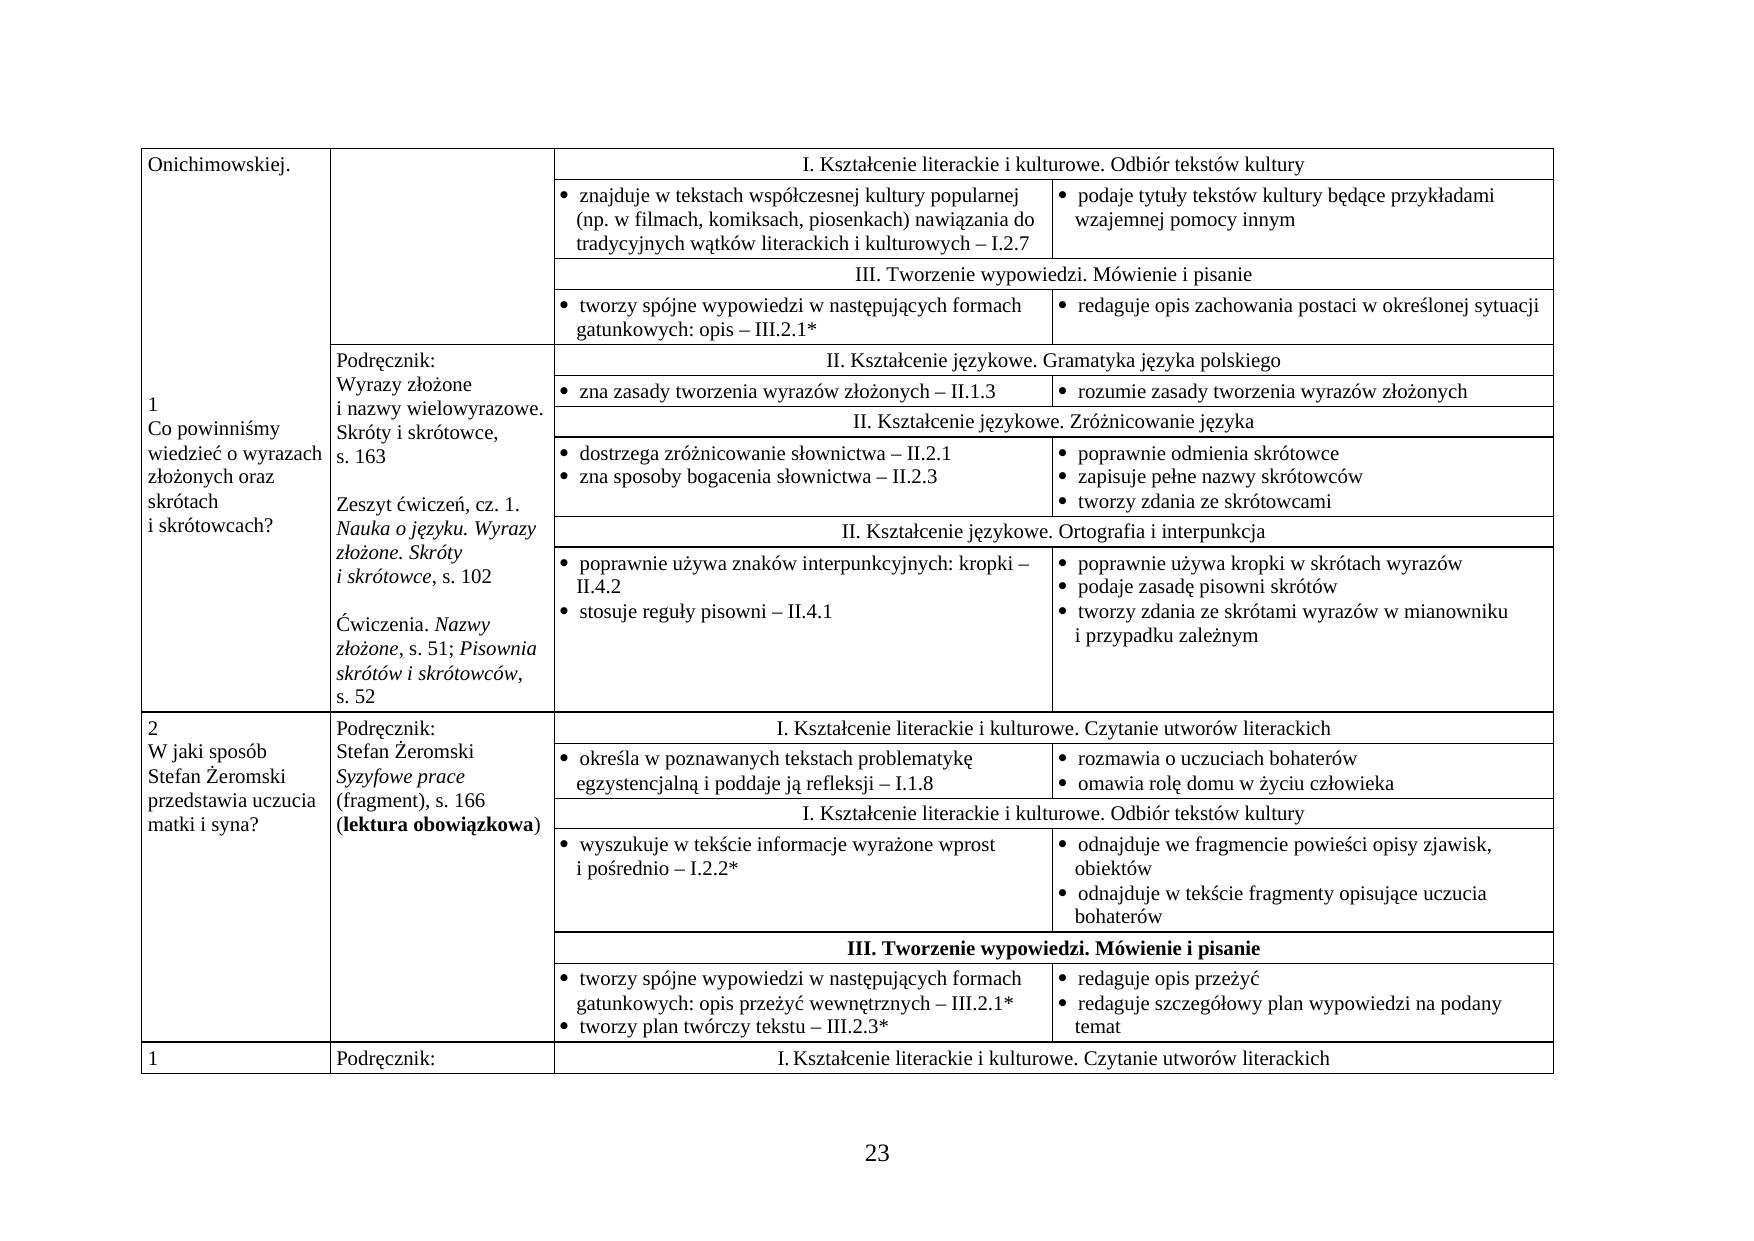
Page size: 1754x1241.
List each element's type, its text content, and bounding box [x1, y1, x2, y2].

table_cell wyszukuje w tekście informacje wyrażone wprost i pośrednio – I.2.2* [555, 829, 1052, 931]
table_cell poprawnie używa znaków interpunkcyjnych: kropki – II.4.2 stosuje reguły pisowni – II.4.1 [555, 548, 1052, 711]
table_cell rozmawia o uczuciach bohaterów omawia rolę domu w życiu człowieka [1053, 744, 1553, 797]
table_cell II. Kształcenie językowe. Zróżnicowanie języka [555, 407, 1553, 436]
table_cell zna zasady tworzenia wyrazów złożonych – II.1.3 [555, 376, 1052, 406]
table_cell odnajduje we fragmencie powieści opisy zjawisk, obiektów odnajduje w tekście fragmenty opisujące uczucia bohaterów [1053, 829, 1553, 931]
table_cell Podręcznik: Wyrazy złożone i nazwy wielowyrazowe. Skróty i skrótowce, s. 163 Zeszyt ćwiczeń, cz. 1. Nauka o języku. Wyrazy złożone. Skróty i skrótowce, s. 102 Ćwiczenia. Nazwy złożone, s. 51; Pisownia skrótów i skrótowców, s. 52 [331, 345, 554, 711]
table_cell I. Kształcenie literackie i kulturowe. Czytanie utworów literackich [555, 713, 1553, 742]
table_cell dostrzega zróżnicowanie słownictwa – II.2.1 zna sposoby bogacenia słownictwa – II.2.3 [555, 438, 1052, 516]
table_cell I. Kształcenie literackie i kulturowe. Odbiór tekstów kultury [555, 799, 1553, 828]
table_cell II. Kształcenie językowe. Ortografia i interpunkcja [555, 517, 1553, 546]
table_cell III. Tworzenie wypowiedzi. Mówienie i pisanie [555, 933, 1553, 962]
table_cell poprawnie używa kropki w skrótach wyrazów podaje zasadę pisowni skrótów tworzy zdania ze skrótami wyrazów w mianowniku i przypadku zależnym [1053, 548, 1553, 711]
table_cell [331, 1043, 554, 1072]
table_cell III. Tworzenie wypowiedzi. Mówienie i pisanie [555, 259, 1553, 289]
table_cell określa w poznawanych tekstach problematykę egzystencjalną i poddaje ją refleksji – I.1.8 [555, 744, 1052, 797]
table_cell tworzy spójne wypowiedzi w następujących formach gatunkowych: opis przeżyć wewnętrznych – III.2.1* tworzy plan twórczy tekstu – III.2.3* [555, 964, 1052, 1041]
table_cell rozumie zasady tworzenia wyrazów złożonych [1053, 376, 1553, 406]
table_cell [142, 1043, 330, 1072]
table_cell tworzy spójne wypowiedzi w następujących formach gatunkowych: opis – III.2.1* [555, 290, 1052, 344]
table_cell Podręcznik: Stefan Żeromski Syzyfowe prace (fragment), s. 166 (lektura obowiązkowa) [331, 713, 554, 1041]
table_cell I. Kształcenie literackie i kulturowe. Odbiór tekstów kultury [555, 149, 1553, 179]
table_cell Kształcenie literackie i kulturowe. Czytanie utworów literackich [555, 1043, 1553, 1072]
table_cell poprawnie odmienia skrótowce zapisuje pełne nazwy skrótowców tworzy zdania ze skrótowcami [1053, 438, 1553, 516]
table_cell redaguje opis przeżyć redaguje szczegółowy plan wypowiedzi na podany temat [1053, 964, 1553, 1041]
table_cell II. Kształcenie językowe. Gramatyka języka polskiego [555, 345, 1553, 374]
table_cell 2 W jaki sposób Stefan Żeromski przedstawia uczucia matki i syna? [142, 713, 330, 1041]
table_cell znajduje w tekstach współczesnej kultury popularnej (np. w filmach, komiksach, piosenkach) nawiązania do tradycyjnych wątków literackich i kulturowych – I.2.7 [555, 180, 1052, 258]
table_cell podaje tytuły tekstów kultury będące przykładami wzajemnej pomocy innym [1053, 180, 1553, 258]
table_cell redaguje opis zachowania postaci w określonej sytuacji [1053, 290, 1553, 344]
